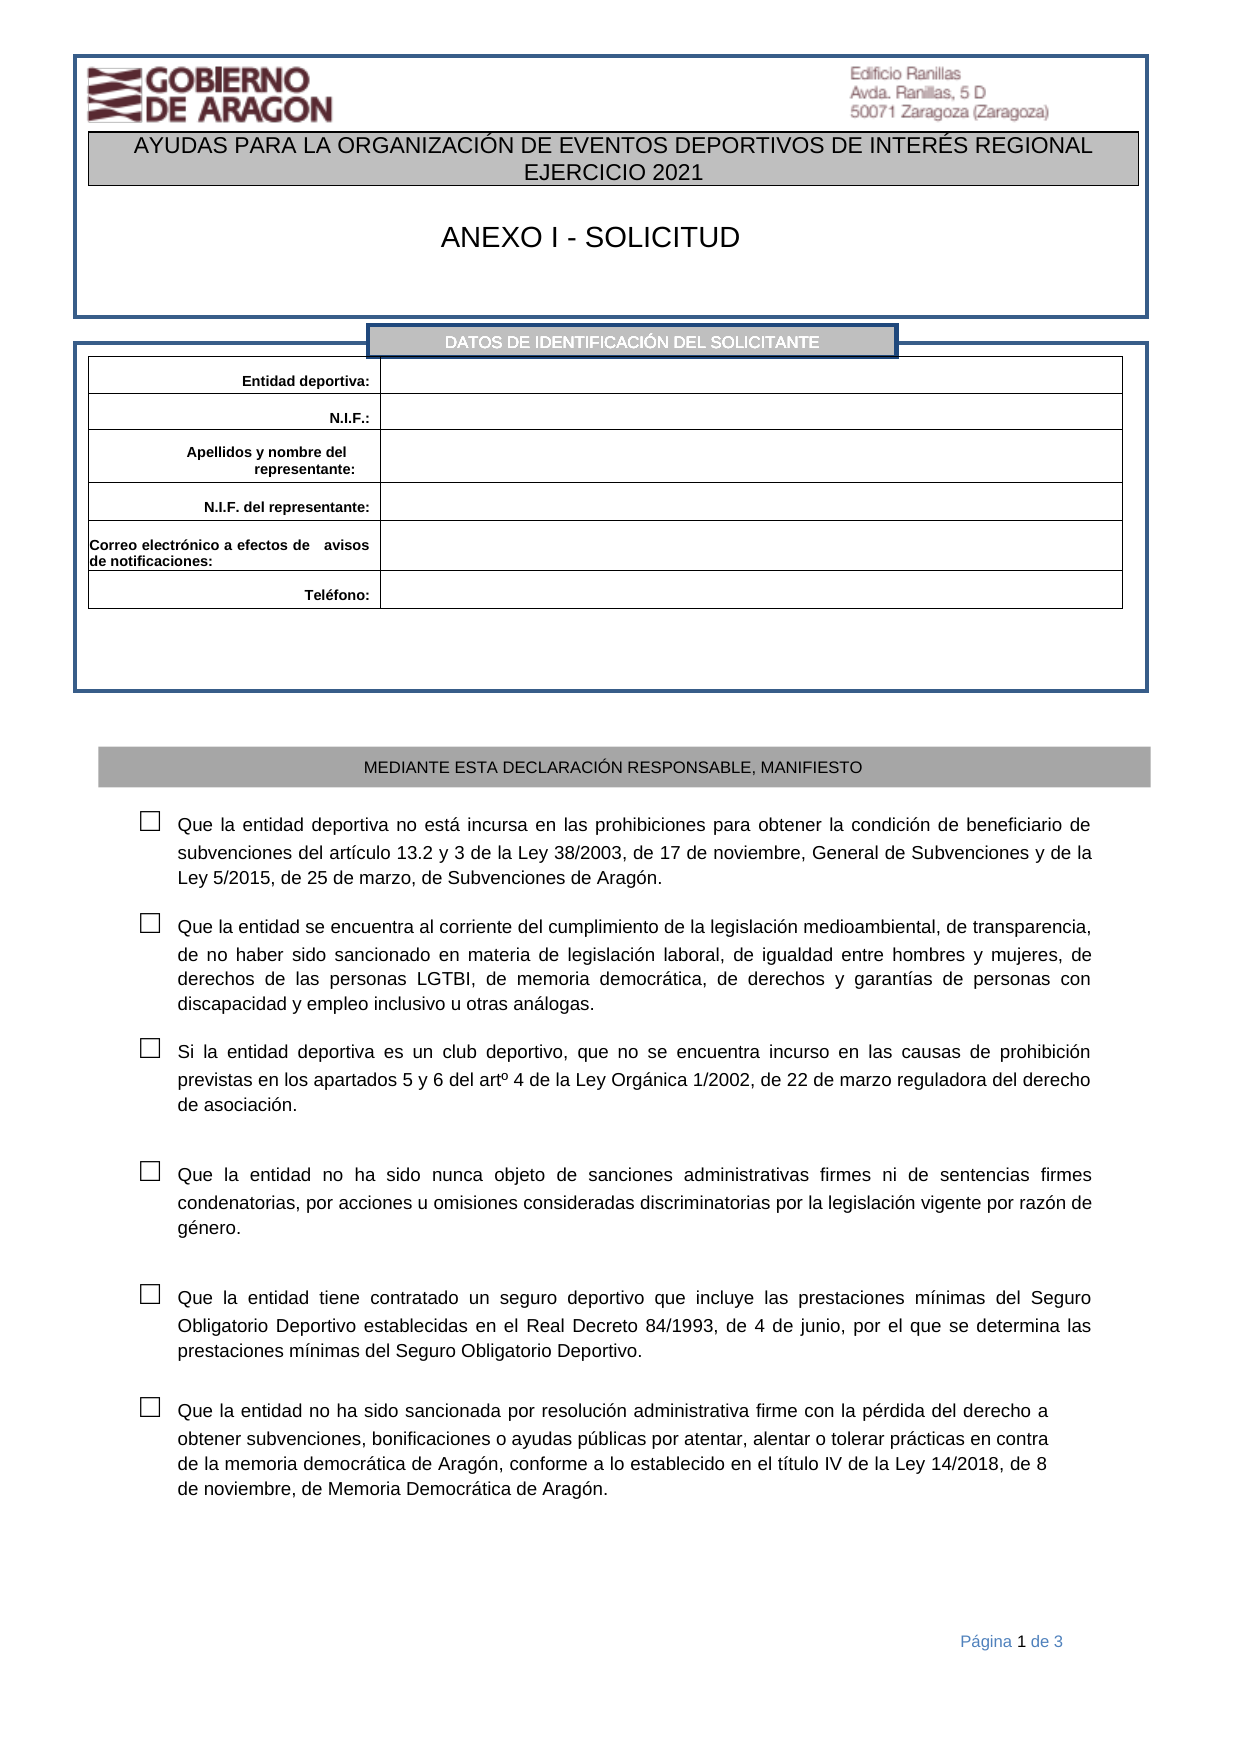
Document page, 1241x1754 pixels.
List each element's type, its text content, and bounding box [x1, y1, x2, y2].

table_cell [381, 521, 1122, 570]
table_cell N.I.F. del representante: [89, 483, 380, 519]
list Que la entidad no ha sido sancionada por resolución administrativa firme con la pérdida del derecho a obtener subvenciones, bonificaciones o ayudas públicas por atentar, alentar o tolerar prácticas en contra de la memoria democrática de Aragón, conforme a lo establecido en el título IV de la Ley 14/2018, de 8 de noviembre, de Memoria Democrática de Aragón. [140, 1386, 1048, 1499]
list Si la entidad deportiva es un club deportivo, que no se encuentra incurso en las causas de prohibición previstas en los apartados 5 y 6 del artº 4 de la Ley Orgánica 1/2002, de 22 de marzo reguladora del derecho de asociación. [140, 1028, 1092, 1116]
table_header [381, 357, 1122, 393]
list Que la entidad se encuentra al corriente del cumplimiento de la legislación medioambiental, de transparencia, de no haber sido sancionado en materia de legislación laboral, de igualdad entre hombres y mujeres, de derechos de las personas LGTBI, de memoria democrática, de derechos y garantías de personas con discapacidad y empleo inclusivo u otras análogas. [140, 902, 1092, 1014]
text ANEXO I - SOLICITUD [89, 220, 1092, 253]
table_cell [381, 571, 1122, 608]
table_cell N.I.F.: [89, 394, 380, 429]
table_header Entidad deportiva: [89, 357, 380, 393]
list Que la entidad no ha sido nunca objeto de sanciones administrativas firmes ni de sentencias firmes condenatorias, por acciones u omisiones consideradas discriminatorias por la legislación vigente por razón de género. [140, 1150, 1092, 1238]
list Que la entidad tiene contratado un seguro deportivo que incluye las prestaciones mínimas del Seguro Obligatorio Deportivo establecidas en el Real Decreto 84/1993, de 4 de junio, por el que se determina las prestaciones mínimas del Seguro Obligatorio Deportivo. [140, 1273, 1092, 1361]
list Que la entidad deportiva no está incursa en las prohibiciones para obtener la condición de beneficiario de subvenciones del artículo 13.2 y 3 de la Ley 38/2003, de 17 de noviembre, General de Subvenciones y de la Ley 5/2015, de 25 de marzo, de Subvenciones de Aragón. [140, 788, 1092, 888]
table_cell Apellidos y nombre del representante: [89, 430, 380, 482]
table_cell [381, 483, 1122, 519]
table_cell [381, 430, 1122, 482]
table_cell Teléfono: [89, 571, 380, 608]
table_cell Correo electrónico a efectos de avisos de notificaciones: [89, 521, 380, 570]
table_header AYUDAS PARA LA ORGANIZACIÓN DE EVENTOS DEPORTIVOS DE INTERÉS REGIONAL EJERCICIO 2021 [89, 133, 1138, 185]
table_cell [381, 394, 1122, 429]
